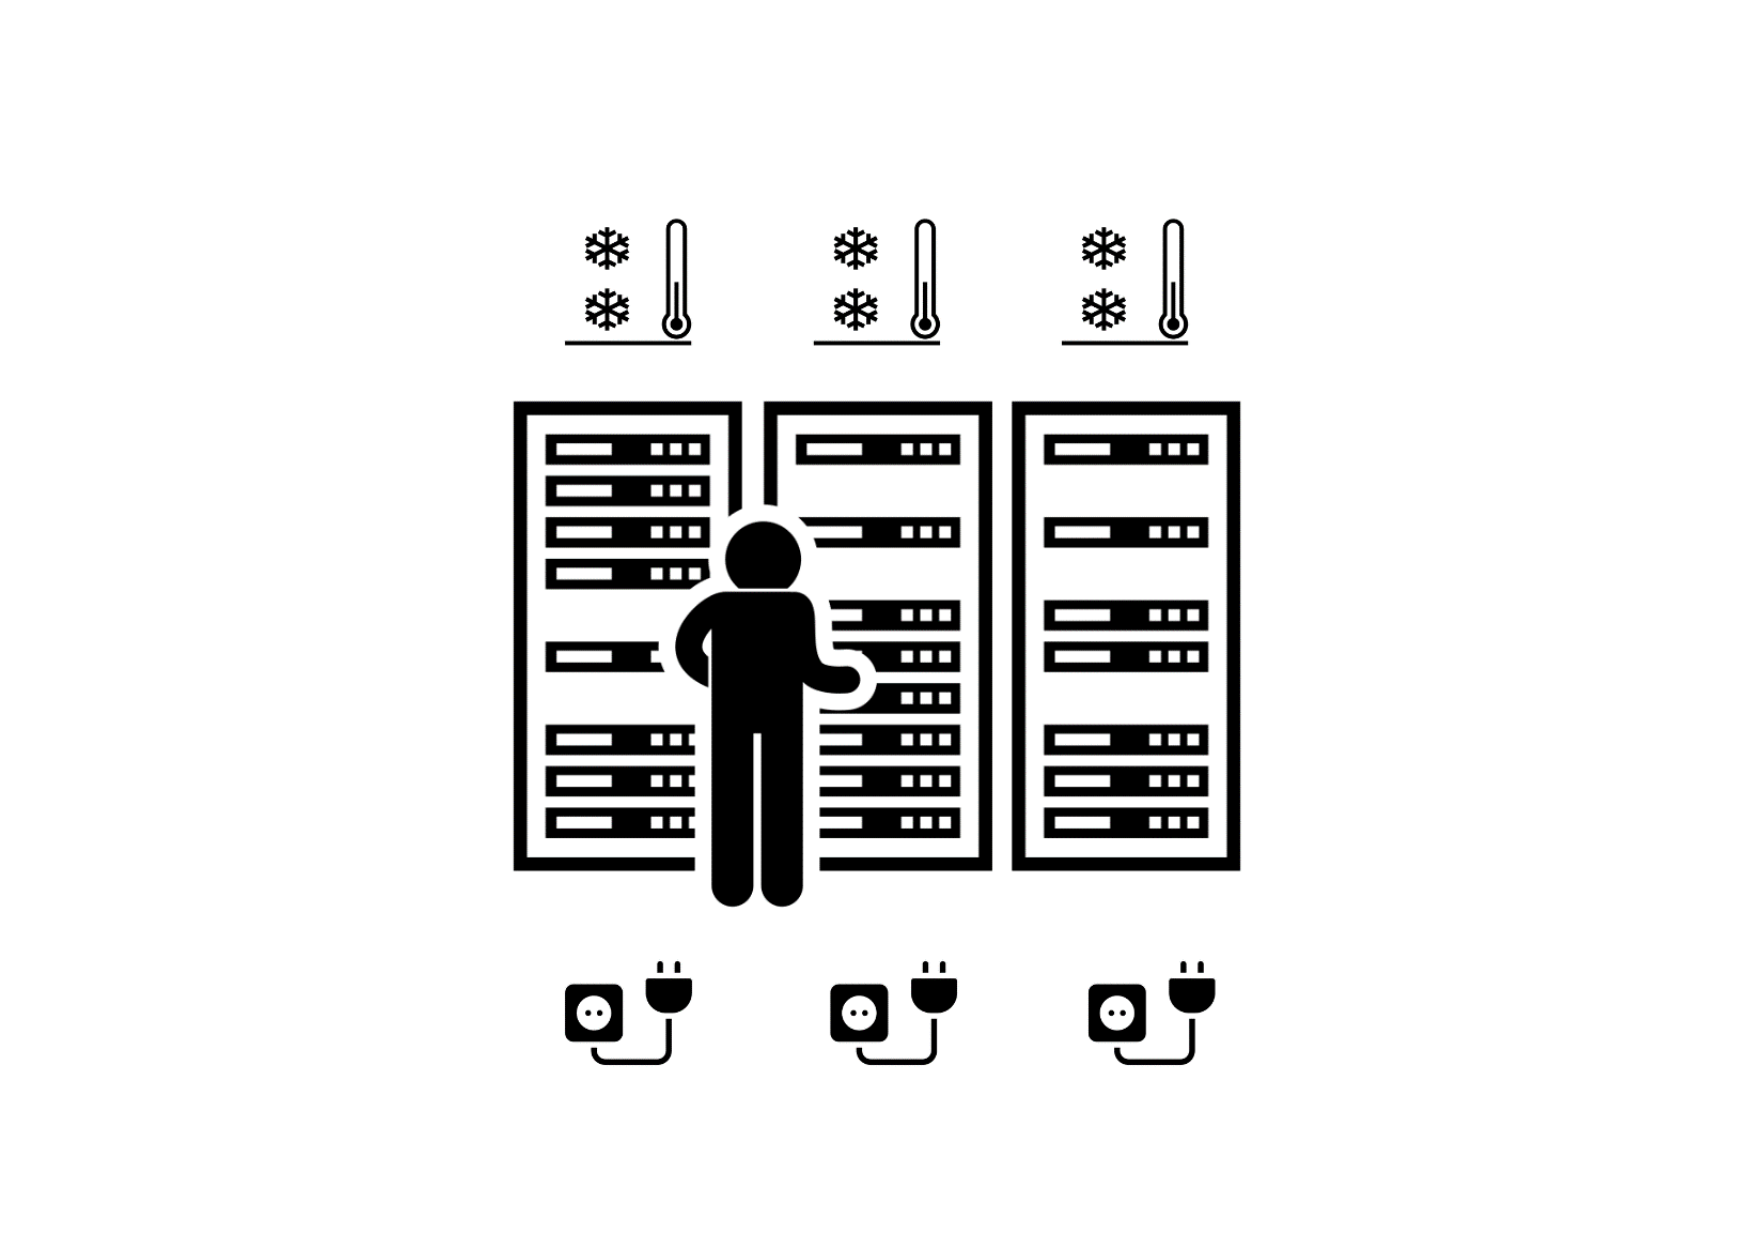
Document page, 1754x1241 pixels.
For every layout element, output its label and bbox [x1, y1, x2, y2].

picture [300, 150, 1454, 1091]
